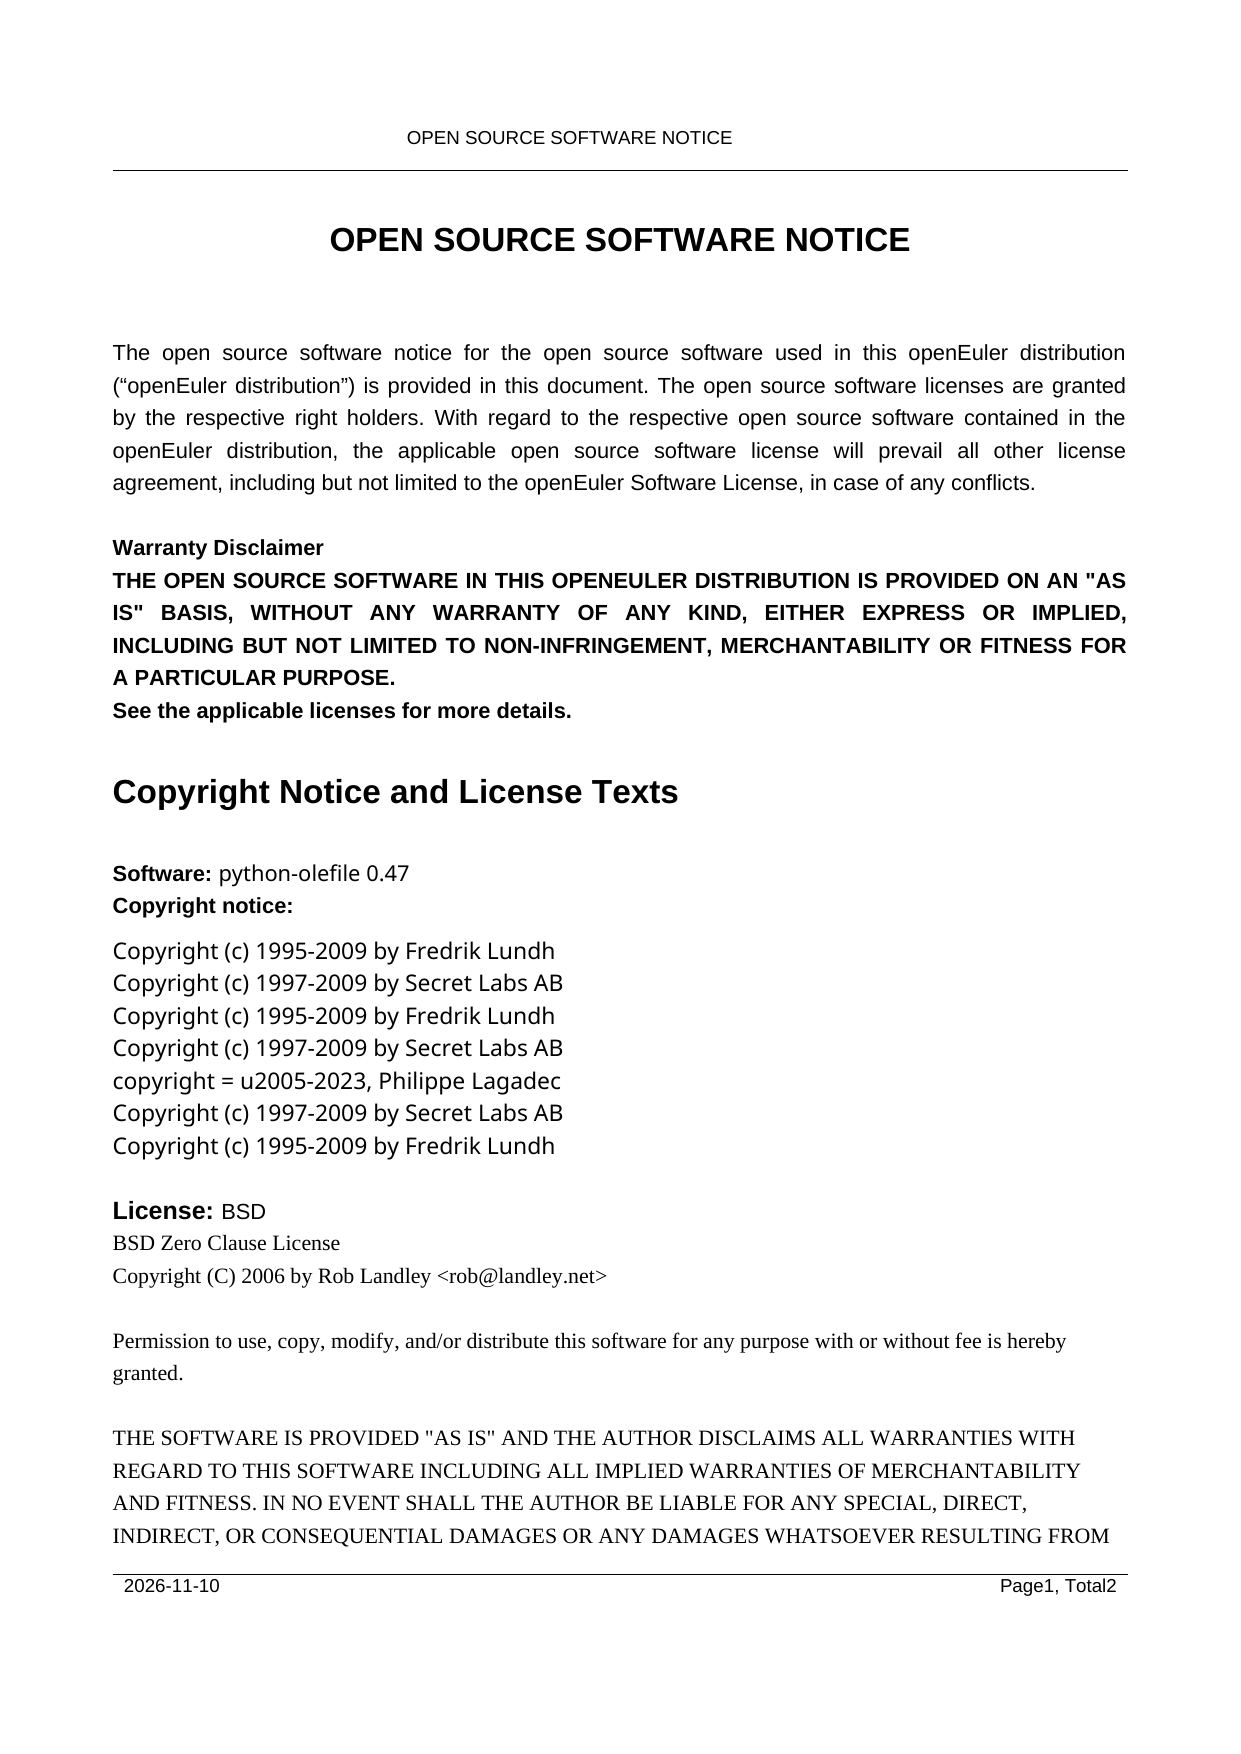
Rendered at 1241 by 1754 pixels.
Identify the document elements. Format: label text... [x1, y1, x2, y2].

text Copyright (c) 1995-2009 by Fredrik Lundh Copyright (c) 1997-2009 by Secret Labs AB Copyright (c) 1995-2009 by Fredrik Lundh Copyright (c) 1997-2009 by Secret Labs AB copyright = u2005-2023, Philippe Lagadec Copyright (c) 1997-2009 by Secret Labs AB Copyright (c) 1995-2009 by Fredrik Lundh [112, 934, 1128, 1194]
text Warranty Disclaimer [112, 531, 1128, 564]
text License: BSD [112, 1194, 1128, 1226]
text THE OPEN SOURCE SOFTWARE IN THIS OPENEULER DISTRIBUTION IS PROVIDED ON AN "AS IS" BASIS, WITHOUT ANY WARRANTY OF ANY KIND, EITHER EXPRESS OR IMPLIED, INCLUDING BUT NOT LIMITED TO NON-INFRINGEMENT, MERCHANTABILITY OR FITNESS FOR A PARTICULAR PURPOSE. See the applicable licenses for more details. [112, 564, 1128, 726]
title Software: python-olefile 0.47 [112, 856, 1128, 889]
text Copyright Notice and License Texts [112, 759, 1128, 824]
text The open source software notice for the open source software used in this openEuler distribution (“openEuler distribution”) is provided in this document. The open source software licenses are granted by the respective right holders. With regard to the respective open source software contained in the openEuler distribution, the applicable open source software license will prevail all other license agreement, including but not limited to the openEuler Software License, in case of any conflicts. [112, 336, 1128, 499]
text OPEN SOURCE SOFTWARE NOTICE [112, 206, 1128, 271]
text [112, 1226, 1128, 1551]
text Copyright notice: [112, 889, 1128, 921]
